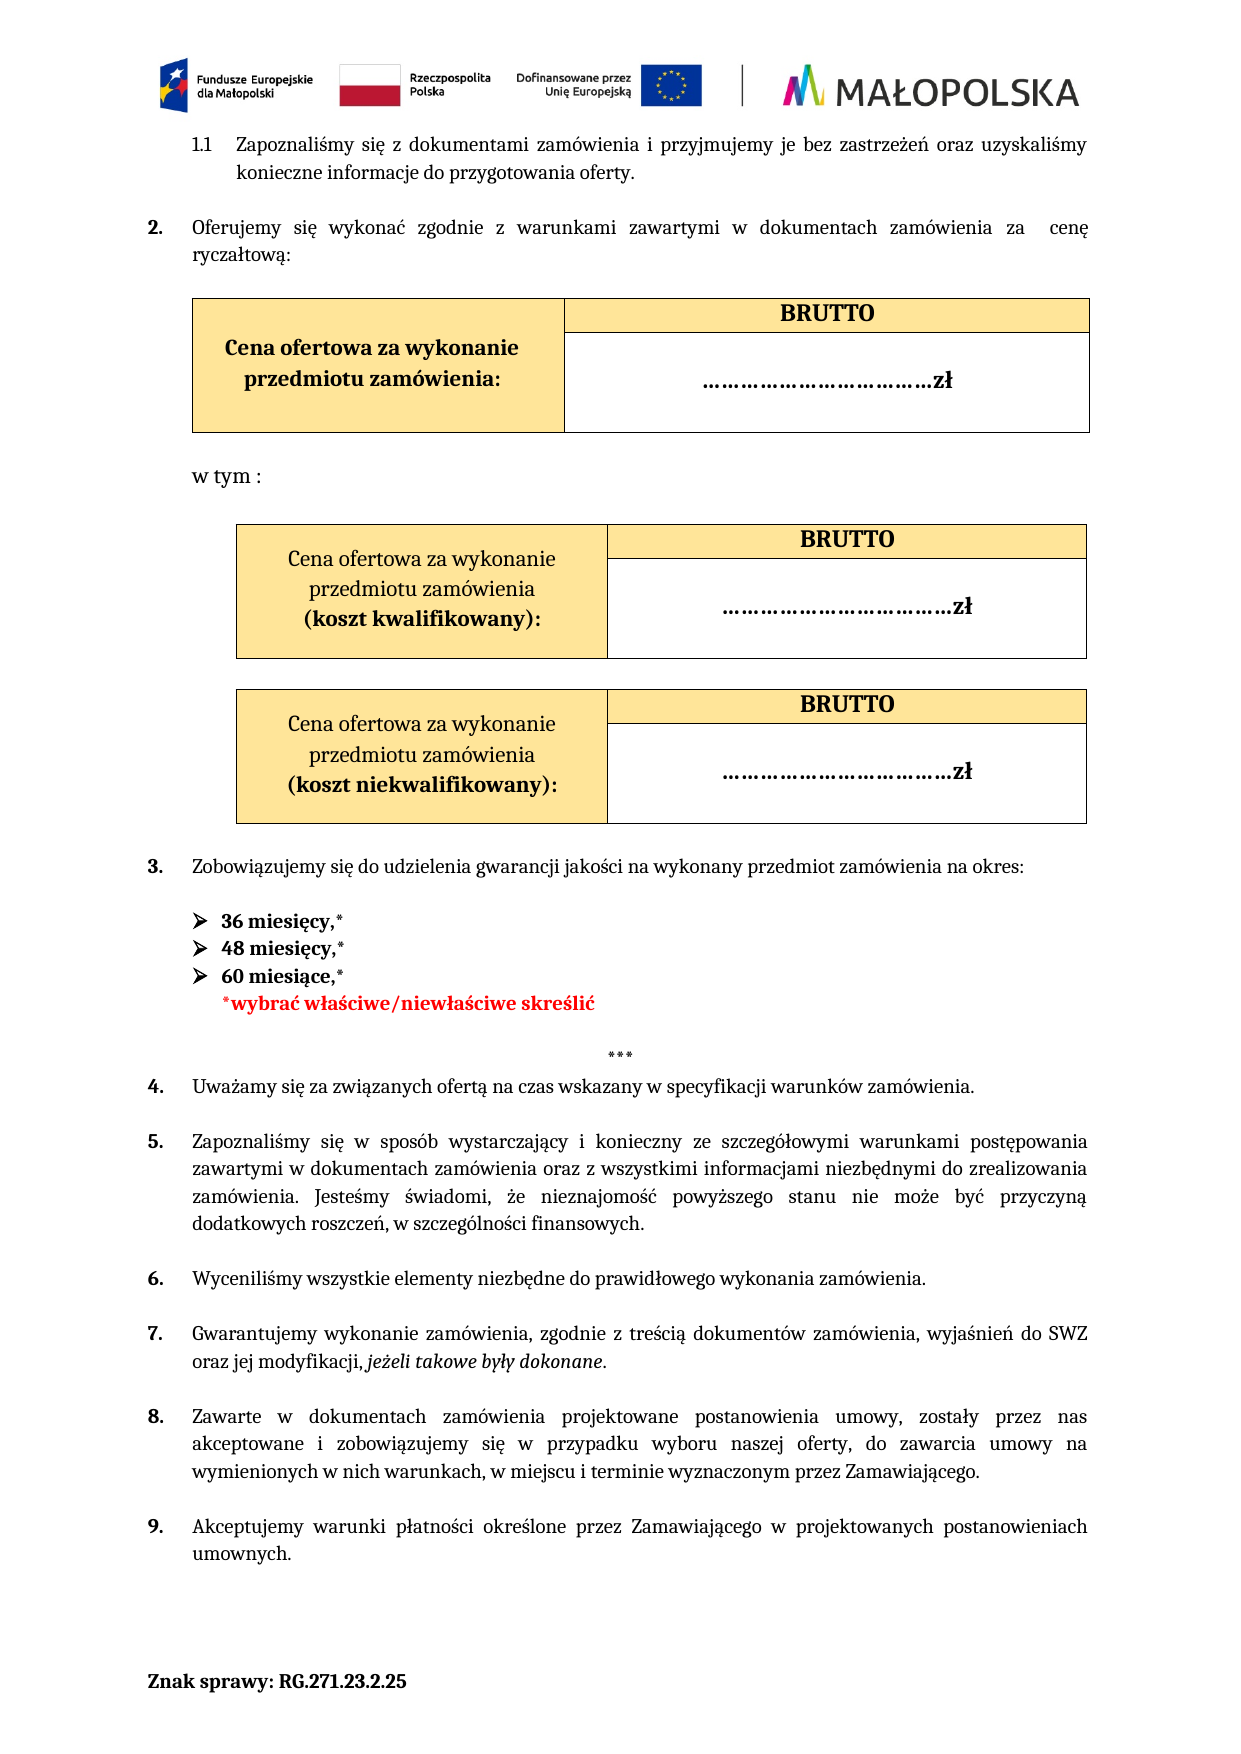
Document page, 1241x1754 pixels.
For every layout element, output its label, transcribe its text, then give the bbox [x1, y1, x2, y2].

list Uważamy się za związanych ofertą na czas wskazany w specyfikacji warunków zamówienia. [148, 1074, 1088, 1098]
list Oferujemy się wykonać zgodnie z warunkami zawartymi w dokumentach zamówienia za cenę ryczałtową: [148, 215, 1088, 267]
list 48 miesięcy,* [192, 937, 1093, 961]
table_cell ………………………………zł [608, 559, 1086, 658]
table_header BRUTTO [608, 690, 1086, 723]
table_header Cena ofertowa za wykonanie przedmiotu zamówienia (koszt kwalifikowany): [237, 525, 607, 658]
list Wyceniliśmy wszystkie elementy niezbędne do prawidłowego wykonania zamówienia. [148, 1267, 1088, 1291]
text w tym : [192, 463, 1093, 490]
table_header BRUTTO [608, 525, 1086, 558]
list 36 miesięcy,* [192, 909, 1093, 933]
table_header Cena ofertowa za wykonanie przedmiotu zamówienia (koszt niekwalifikowany): [237, 690, 607, 823]
table_header Cena ofertowa za wykonanie przedmiotu zamówienia: [193, 299, 564, 432]
list 60 miesiące,* [192, 964, 1093, 988]
table_cell ………………………………zł [565, 333, 1089, 432]
text *wybrać właściwe/niewłaściwe skreślić [221, 992, 1093, 1016]
table_cell ………………………………zł [608, 724, 1086, 823]
list Zawarte w dokumentach zamówienia projektowane postanowienia umowy, zostały przez nas akceptowane i zobowiązujemy się w przypadku wyboru naszej oferty, do zawarcia umowy na wymienionych w nich warunkach, w miejscu i terminie wyznaczonym przez Zamawiającego. [148, 1404, 1088, 1483]
list Zapoznaliśmy się w sposób wystarczający i konieczny ze szczegółowymi warunkami postępowania zawartymi w dokumentach zamówienia oraz z wszystkimi informacjami niezbędnymi do zrealizowania zamówienia. Jesteśmy świadomi, że nieznajomość powyższego stanu nie może być przyczyną dodatkowych roszczeń, w szczególności finansowych. [148, 1129, 1088, 1236]
list Gwarantujemy wykonanie zamówienia, zgodnie z treścią dokumentów zamówienia, wyjaśnień do SWZ oraz jej modyfikacji, jeżeli takowe były dokonane. [148, 1322, 1088, 1373]
list Zobowiązujemy się do udzielenia gwarancji jakości na wykonany przedmiot zamówienia na okres: [148, 854, 1088, 878]
list Akceptujemy warunki płatności określone przez Zamawiającego w projektowanych postanowieniach umownych. [148, 1514, 1088, 1566]
picture [147, 44, 1093, 126]
text *** [148, 1047, 1093, 1071]
list Zapoznaliśmy się z dokumentami zamówienia i przyjmujemy je bez zastrzeżeń oraz uzyskaliśmy konieczne informacje do przygotowania oferty. [192, 133, 1088, 184]
table_header BRUTTO [565, 299, 1089, 332]
